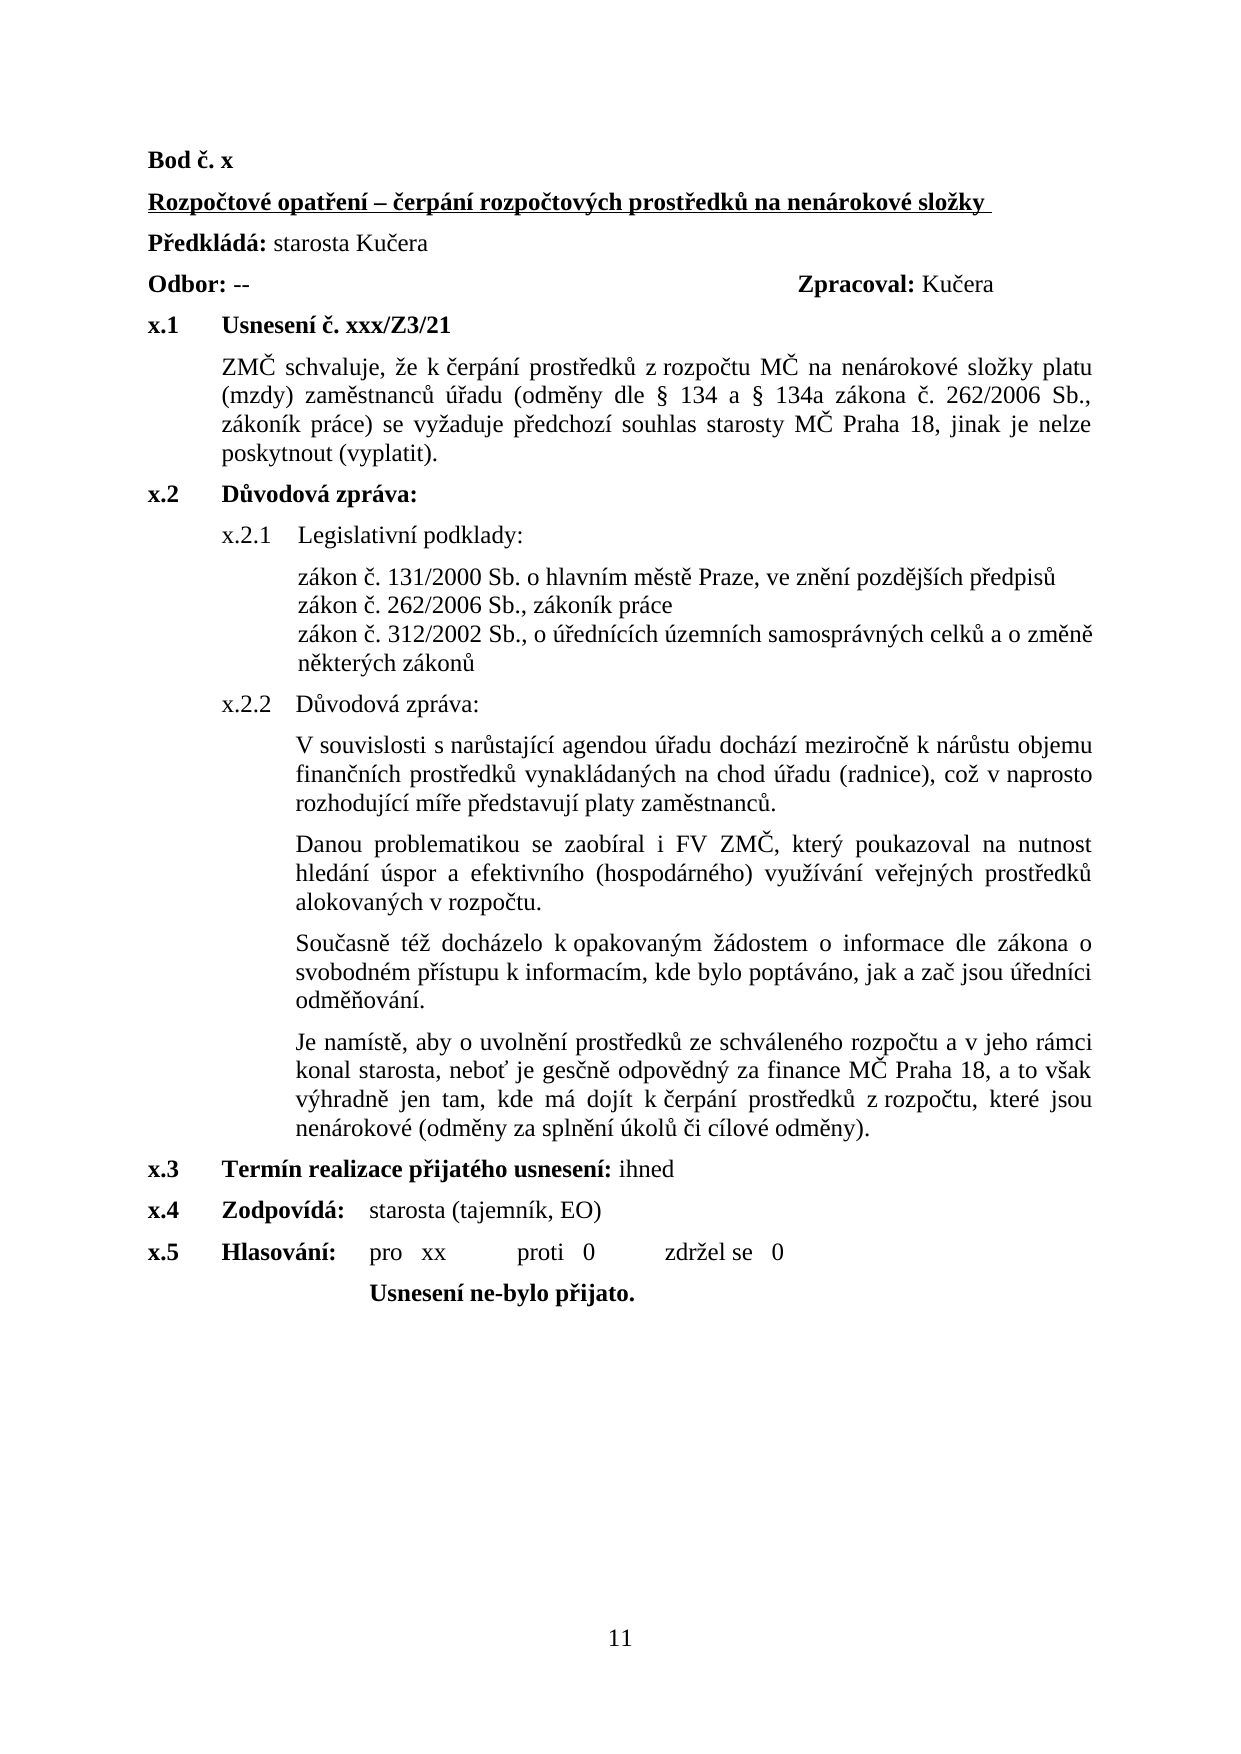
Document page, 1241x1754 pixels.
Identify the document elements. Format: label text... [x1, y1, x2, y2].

text x.1 Usnesení č. xxx/Z3/21 [148, 310, 1093, 339]
text V souvislosti s narůstající agendou úřadu dochází meziročně k nárůstu objemu finančních prostředků vynakládaných na chod úřadu (radnice), což v naprosto rozhodující míře představují platy zaměstnanců. [295, 730, 1093, 817]
text x.3 Termín realizace přijatého usnesení: ihned [148, 1154, 1093, 1183]
text Předkládá: starosta Kučera [148, 228, 1093, 257]
text Je namístě, aby o uvolnění prostředků ze schváleného rozpočtu a v jeho rámci konal starosta, neboť je gesčně odpovědný za finance MČ Praha 18, a to však výhradně jen tam, kde má dojít k čerpání prostředků z rozpočtu, které jsou nenárokové (odměny za splnění úkolů či cílové odměny). [295, 1027, 1093, 1142]
text Danou problematikou se zaobíral i FV ZMČ, který poukazoval na nutnost hledání úspor a efektivního (hospodárného) využívání veřejných prostředků alokovaných v rozpočtu. [295, 829, 1093, 915]
text x.2 Důvodová zpráva: [148, 479, 1093, 508]
text Rozpočtové opatření – čerpání rozpočtových prostředků na nenárokové složky [148, 187, 1093, 215]
text zákon č. 131/2000 Sb. o hlavním městě Praze, ve znění pozdějších předpisů [298, 562, 1093, 590]
text x.5 Hlasování: pro xx proti 0 zdržel se 0 [148, 1237, 1093, 1265]
text Současně též docházelo k opakovaným žádostem o informace dle zákona o svobodném přístupu k informacím, kde bylo poptáváno, jak a zač jsou úředníci odměňování. [295, 928, 1093, 1014]
text Bod č. x [148, 145, 1093, 174]
text ZMČ schvaluje, že k čerpání prostředků z rozpočtu MČ na nenárokové složky platu (mzdy) zaměstnanců úřadu (odměny dle § 134 a § 134a zákona č. 262/2006 Sb., zákoník práce) se vyžaduje předchozí souhlas starosty MČ Praha 18, jinak je nelze poskytnout (vyplatit). [221, 352, 1093, 467]
text zákon č. 312/2002 Sb., o úřednících územních samosprávných celků a o změně některých zákonů [298, 619, 1093, 677]
text zákon č. 262/2006 Sb., zákoník práce [298, 590, 1093, 619]
text x.4 Zodpovídá: starosta (tajemník, EO) [148, 1195, 1093, 1224]
text x.2.2 Důvodová zpráva: [221, 689, 1093, 718]
text Odbor: -- Zpracoval: Kučera [148, 269, 1093, 298]
text Usnesení ne-bylo přijato. [369, 1278, 1093, 1307]
text x.2.1 Legislativní podklady: [221, 520, 1093, 549]
